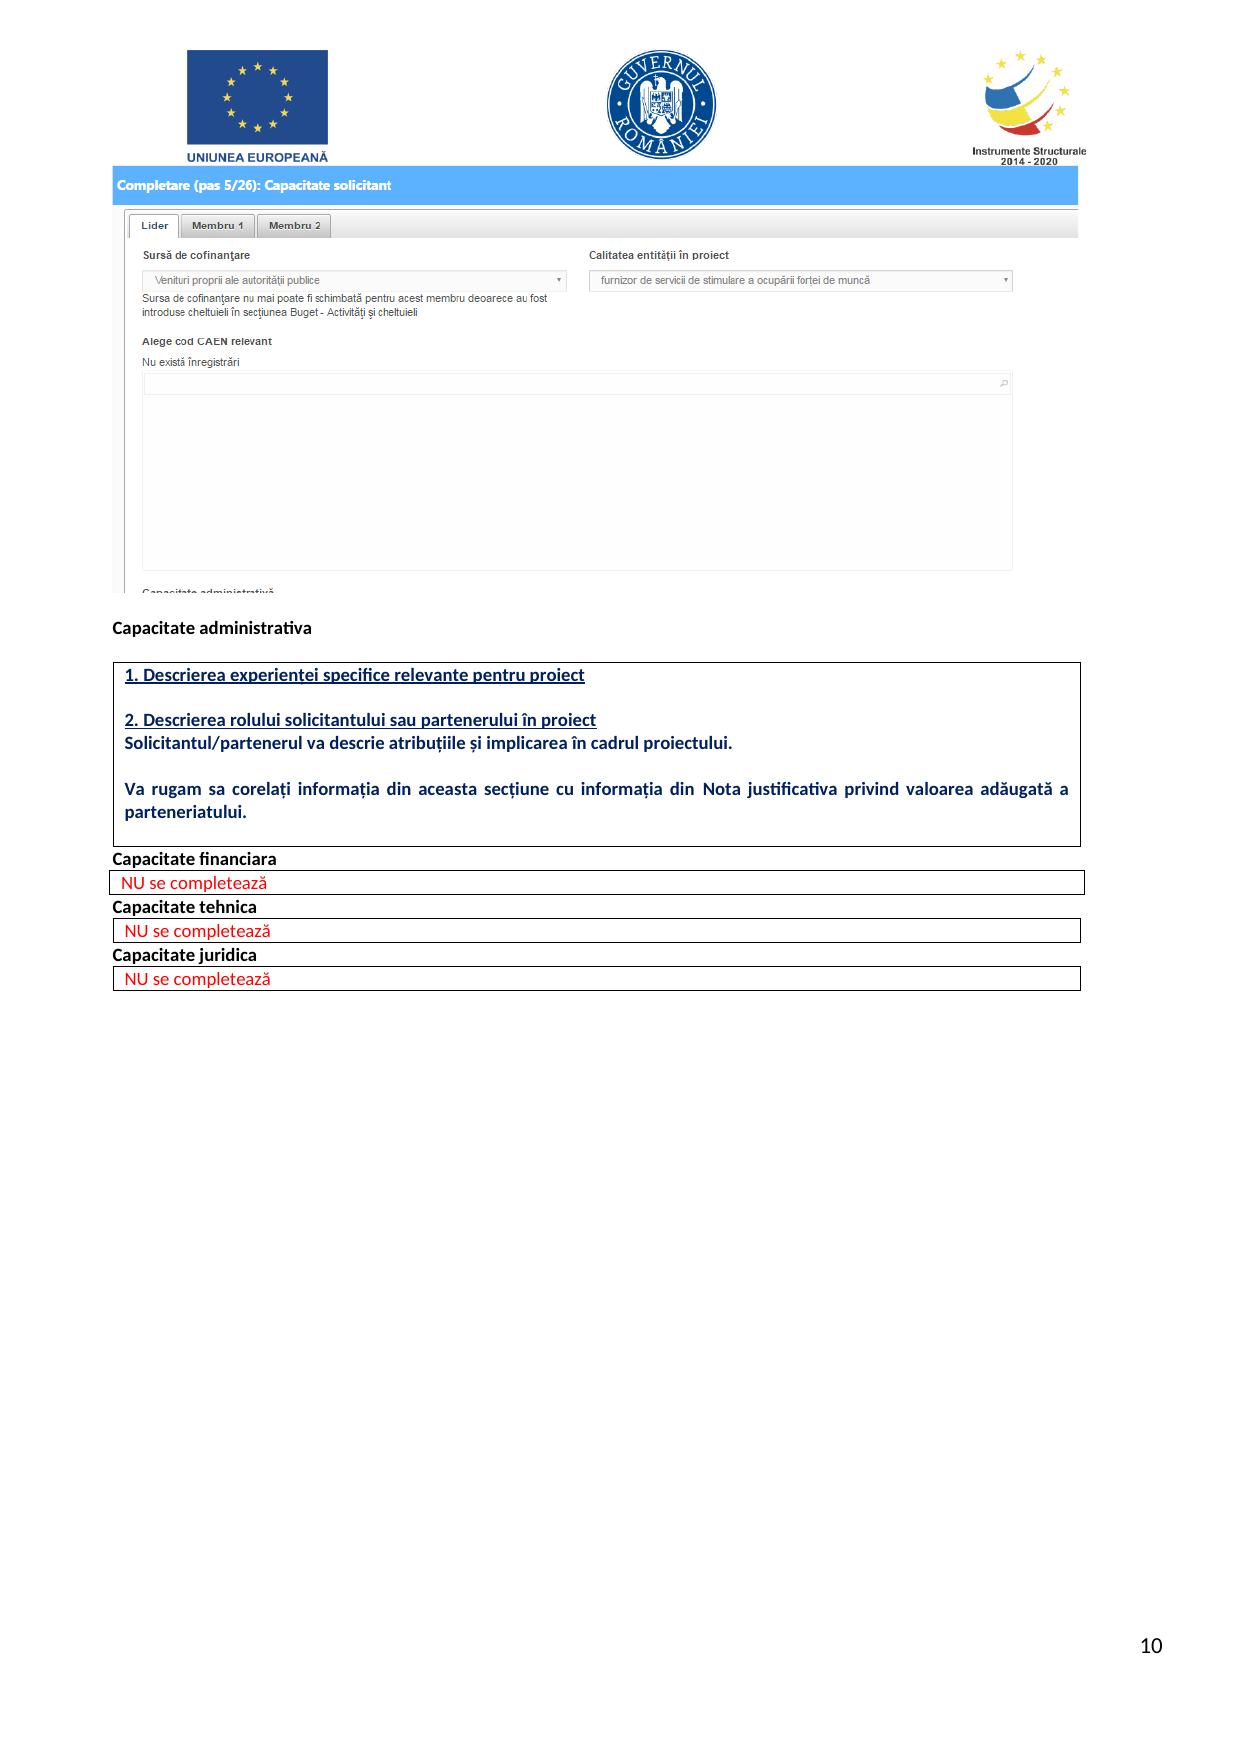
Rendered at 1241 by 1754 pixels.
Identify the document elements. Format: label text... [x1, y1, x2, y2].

picture [112, 50, 1086, 593]
text Capacitate tehnica [112, 895, 1162, 918]
table_header NU se completează [114, 967, 1080, 990]
text Capacitate administrativa [112, 616, 1162, 639]
picture [187, 50, 328, 162]
text Capacitate juridica [112, 943, 1162, 966]
text Capacitate financiara [112, 847, 1162, 870]
picture [605, 48, 717, 160]
table_header 1. Descrierea experienței specifice relevante pentru proiect 2. Descrierea rolului solicitantului sau partenerului în proiect Solicitantul/partenerul va descrie atribuțiile și implicarea în cadrul proiectului. Va rugam sa corelați informația din aceasta secțiune cu informația din Nota justificativa privind valoarea adăugată a parteneriatului. [114, 663, 1080, 846]
table_header NU se completează [110, 871, 1084, 894]
table_header NU se completează [114, 919, 1080, 942]
